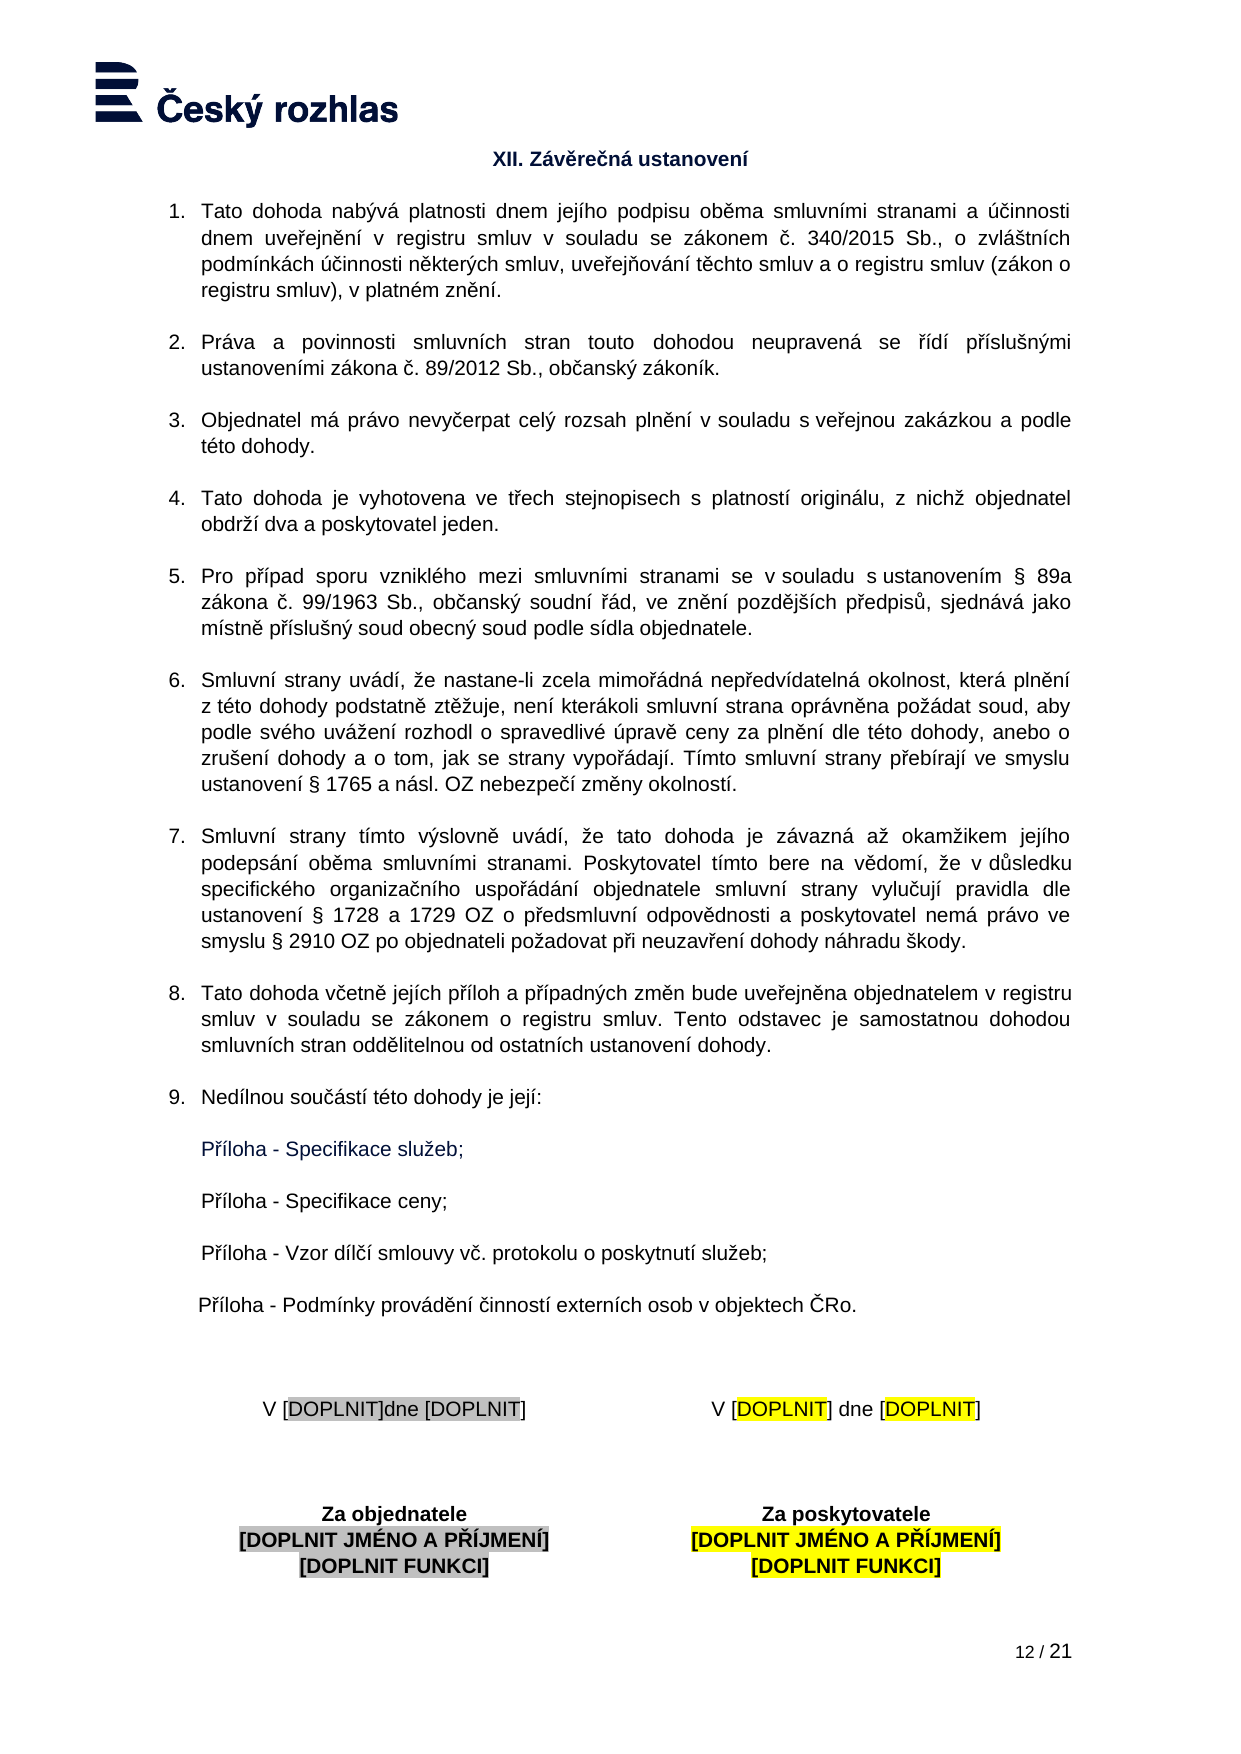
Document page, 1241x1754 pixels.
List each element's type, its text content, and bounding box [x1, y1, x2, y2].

table_cell Za objednatele [DOPLNIT JMÉNO A PŘÍJMENÍ] [DOPLNIT FUNKCI] [168, 1422, 620, 1578]
list Práva a povinnosti smluvních stran touto dohodou neupravená se řídí příslušnými ustanoveními zákona č. 89/2012 Sb., občanský zákoník. [168, 328, 1072, 380]
table_header V [DOPLNIT] dne [DOPLNIT] [620, 1396, 1072, 1422]
list Příloha - Vzor dílčí smlouvy vč. protokolu o poskytnutí služeb; [198, 1240, 1072, 1266]
list Smluvní strany tímto výslovně uvádí, že tato dohoda je závazná až okamžikem jejího podepsání oběma smluvními stranami. Poskytovatel tímto bere na vědomí, že v důsledku specifického organizačního uspořádání objednatele smluvní strany vylučují pravidla dle ustanovení § 1728 a 1729 OZ o předsmluvní odpovědnosti a poskytovatel nemá právo ve smyslu § 2910 OZ po objednateli požadovat při neuzavření dohody náhradu škody. [168, 823, 1072, 953]
list Příloha - Specifikace ceny; [201, 1188, 1072, 1214]
list Tato dohoda nabývá platnosti dnem jejího podpisu oběma smluvními stranami a účinnosti dnem uveřejnění v registru smluv v souladu se zákonem č. 340/2015 Sb., o zvláštních podmínkách účinnosti některých smluv, uveřejňování těchto smluv a o registru smluv (zákon o registru smluv), v platném znění. [168, 198, 1072, 302]
list Pro případ sporu vzniklého mezi smluvními stranami se v souladu s ustanovením § 89a zákona č. 99/1963 Sb., občanský soudní řád, ve znění pozdějších předpisů, sjednává jako místně příslušný soud obecný soud podle sídla objednatele. [168, 563, 1072, 641]
list Smluvní strany uvádí, že nastane-li zcela mimořádná nepředvídatelná okolnost, která plnění z této dohody podstatně ztěžuje, není kterákoli smluvní strana oprávněna požádat soud, aby podle svého uvážení rozhodl o spravedlivé úpravě ceny za plnění dle této dohody, anebo o zrušení dohody a o tom, jak se strany vypořádají. Tímto smluvní strany přebírají ve smyslu ustanovení § 1765 a násl. OZ nebezpečí změny okolností. [168, 667, 1072, 797]
list Příloha - Podmínky provádění činností externích osob v objektech ČRo. [198, 1292, 1072, 1318]
list Tato dohoda je vyhotovena ve třech stejnopisech s platností originálu, z nichž objednatel obdrží dva a poskytovatel jeden. [168, 484, 1072, 537]
subtitle Závěrečná ustanovení [168, 146, 1072, 172]
table_header V [DOPLNIT]dne [DOPLNIT] [168, 1396, 620, 1422]
subtitle Příloha - Specifikace služeb; [168, 1136, 1072, 1162]
table_cell Za poskytovatele [DOPLNIT JMÉNO A PŘÍJMENÍ] [DOPLNIT FUNKCI] [620, 1422, 1072, 1578]
list Tato dohoda včetně jejích příloh a případných změn bude uveřejněna objednatelem v registru smluv v souladu se zákonem o registru smluv. Tento odstavec je samostatnou dohodou smluvních stran oddělitelnou od ostatních ustanovení dohody. [168, 979, 1072, 1057]
list Objednatel má právo nevyčerpat celý rozsah plnění v souladu s veřejnou zakázkou a podle této dohody. [168, 406, 1072, 458]
picture [95, 62, 398, 128]
list Nedílnou součástí této dohody je její: [168, 1083, 1072, 1109]
